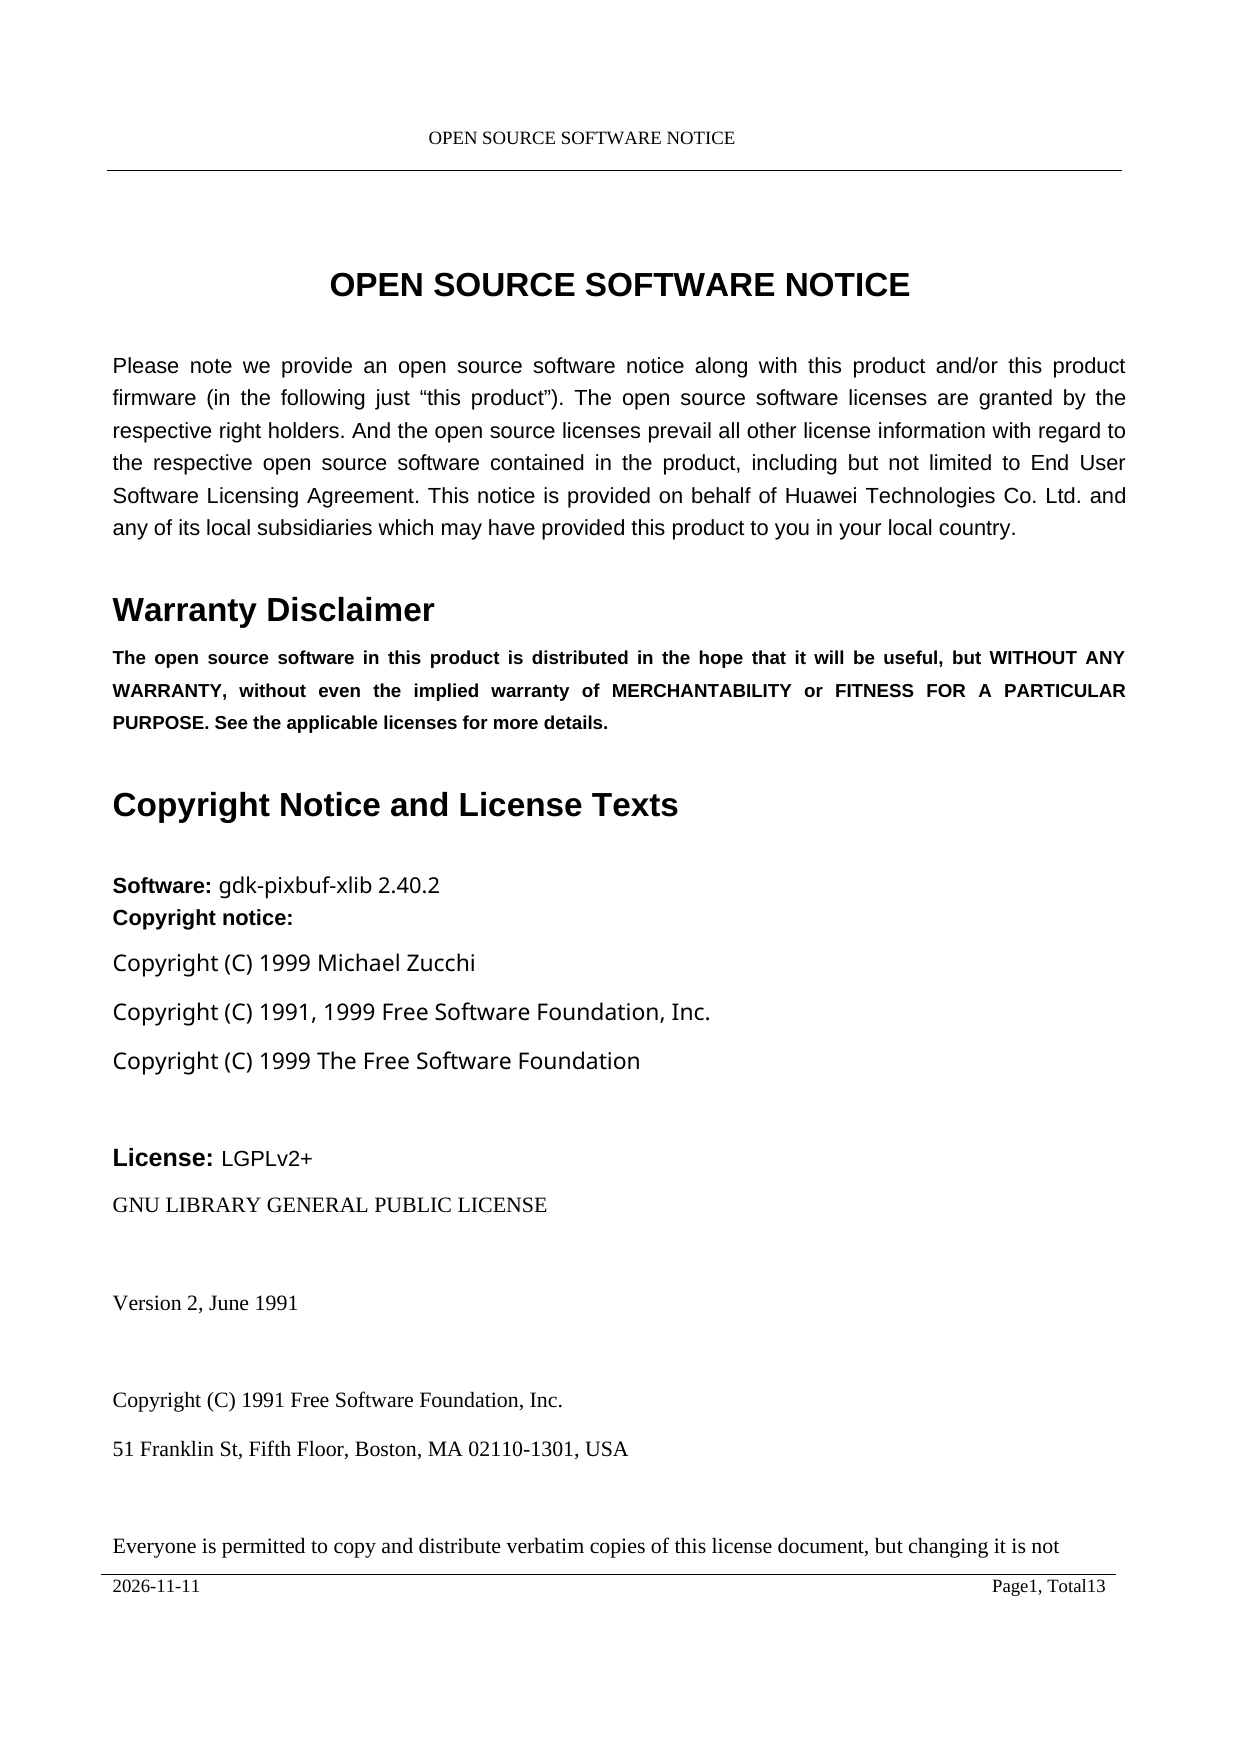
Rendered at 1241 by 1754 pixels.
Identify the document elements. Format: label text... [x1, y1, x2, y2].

text Software: gdk-pixbuf-xlib 2.40.2 [112, 869, 1128, 901]
text Copyright Notice and License Texts [112, 771, 1128, 836]
text The open source software in this product is distributed in the hope that it will be useful, but WITHOUT ANY WARRANTY, without even the implied warranty of MERCHANTABILITY or FITNESS FOR A PARTICULAR PURPOSE. See the applicable licenses for more details. [112, 641, 1128, 739]
text Please note we provide an open source software notice along with this product and/or this product firmware (in the following just “this product”). The open source software licenses are granted by the respective right holders. And the open source licenses prevail all other license information with regard to the respective open source software contained in the product, including but not limited to End User Software Licensing Agreement. This notice is provided on behalf of Huawei Technologies Co. Ltd. and any of its local subsidiaries which may have provided this product to you in your local country. [112, 349, 1128, 544]
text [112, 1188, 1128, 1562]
text OPEN SOURCE SOFTWARE NOTICE [112, 251, 1128, 316]
text License: LGPLv2+ [112, 1142, 1128, 1174]
text Warranty Disclaimer [112, 576, 1128, 641]
text Copyright notice: [112, 901, 1128, 934]
text Copyright (C) 1999 Michael Zucchi Copyright (C) 1991, 1999 Free Software Foundation, Inc. Copyright (C) 1999 The Free Software Foundation [112, 947, 1128, 1125]
